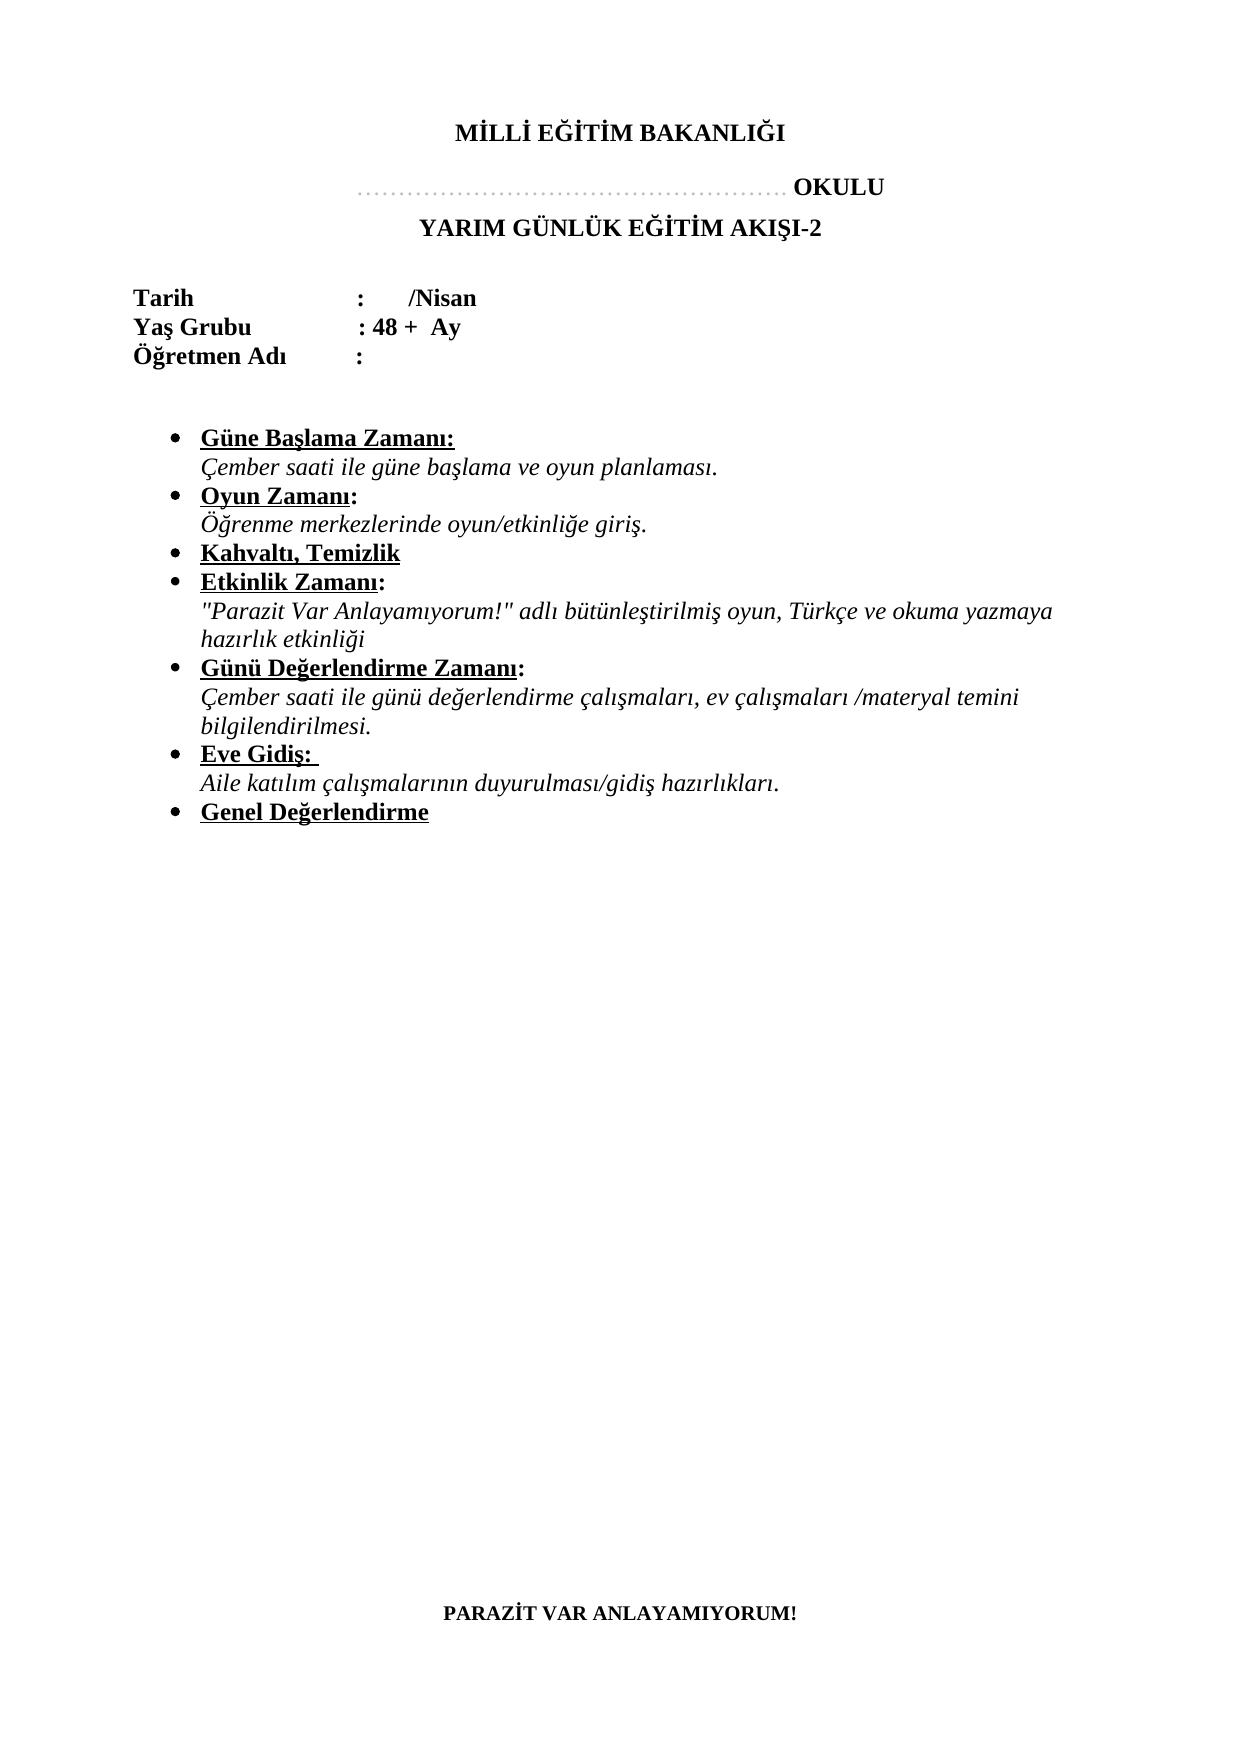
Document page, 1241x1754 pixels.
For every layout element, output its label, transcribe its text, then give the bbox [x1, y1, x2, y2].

list Güne Başlama Zamanı: [171, 423, 1070, 452]
text YARIM GÜNLÜK EĞİTİM AKIŞI-2 [148, 213, 1092, 242]
text MİLLİ EĞİTİM BAKANLIĞI [148, 118, 1092, 147]
text PARAZİT VAR ANLAYAMIYORUM! [148, 1601, 1092, 1625]
list Oyun Zamanı: [171, 481, 1070, 509]
text "Parazit Var Anlayamıyorum!" adlı bütünleştirilmiş oyun, Türkçe ve okuma yazmaya hazırlık etkinliği [200, 596, 1092, 653]
list Çember saati ile günü değerlendirme çalışmaları, ev çalışmaları /materyal temini bilgilendirilmesi. [200, 682, 1070, 739]
list Günü Değerlendirme Zamanı: [171, 653, 1070, 682]
list Genel Değerlendirme [171, 797, 1070, 826]
text Öğretmen Adı : [133, 341, 1092, 369]
list Çember saati ile güne başlama ve oyun planlaması. [200, 452, 1070, 481]
text Yaş Grubu : 48 + Ay [133, 312, 1092, 341]
text ……………………………………………. OKULU [148, 172, 1092, 201]
list Etkinlik Zamanı: [171, 567, 1070, 596]
list Kahvaltı, Temizlik [171, 538, 1070, 567]
list Eve Gidiş: [171, 739, 1070, 768]
list Öğrenme merkezlerinde oyun/etkinliğe giriş. [200, 509, 1070, 538]
text Tarih : /Nisan [133, 283, 1092, 312]
list Aile katılım çalışmalarının duyurulması/gidiş hazırlıkları. [200, 768, 1070, 797]
